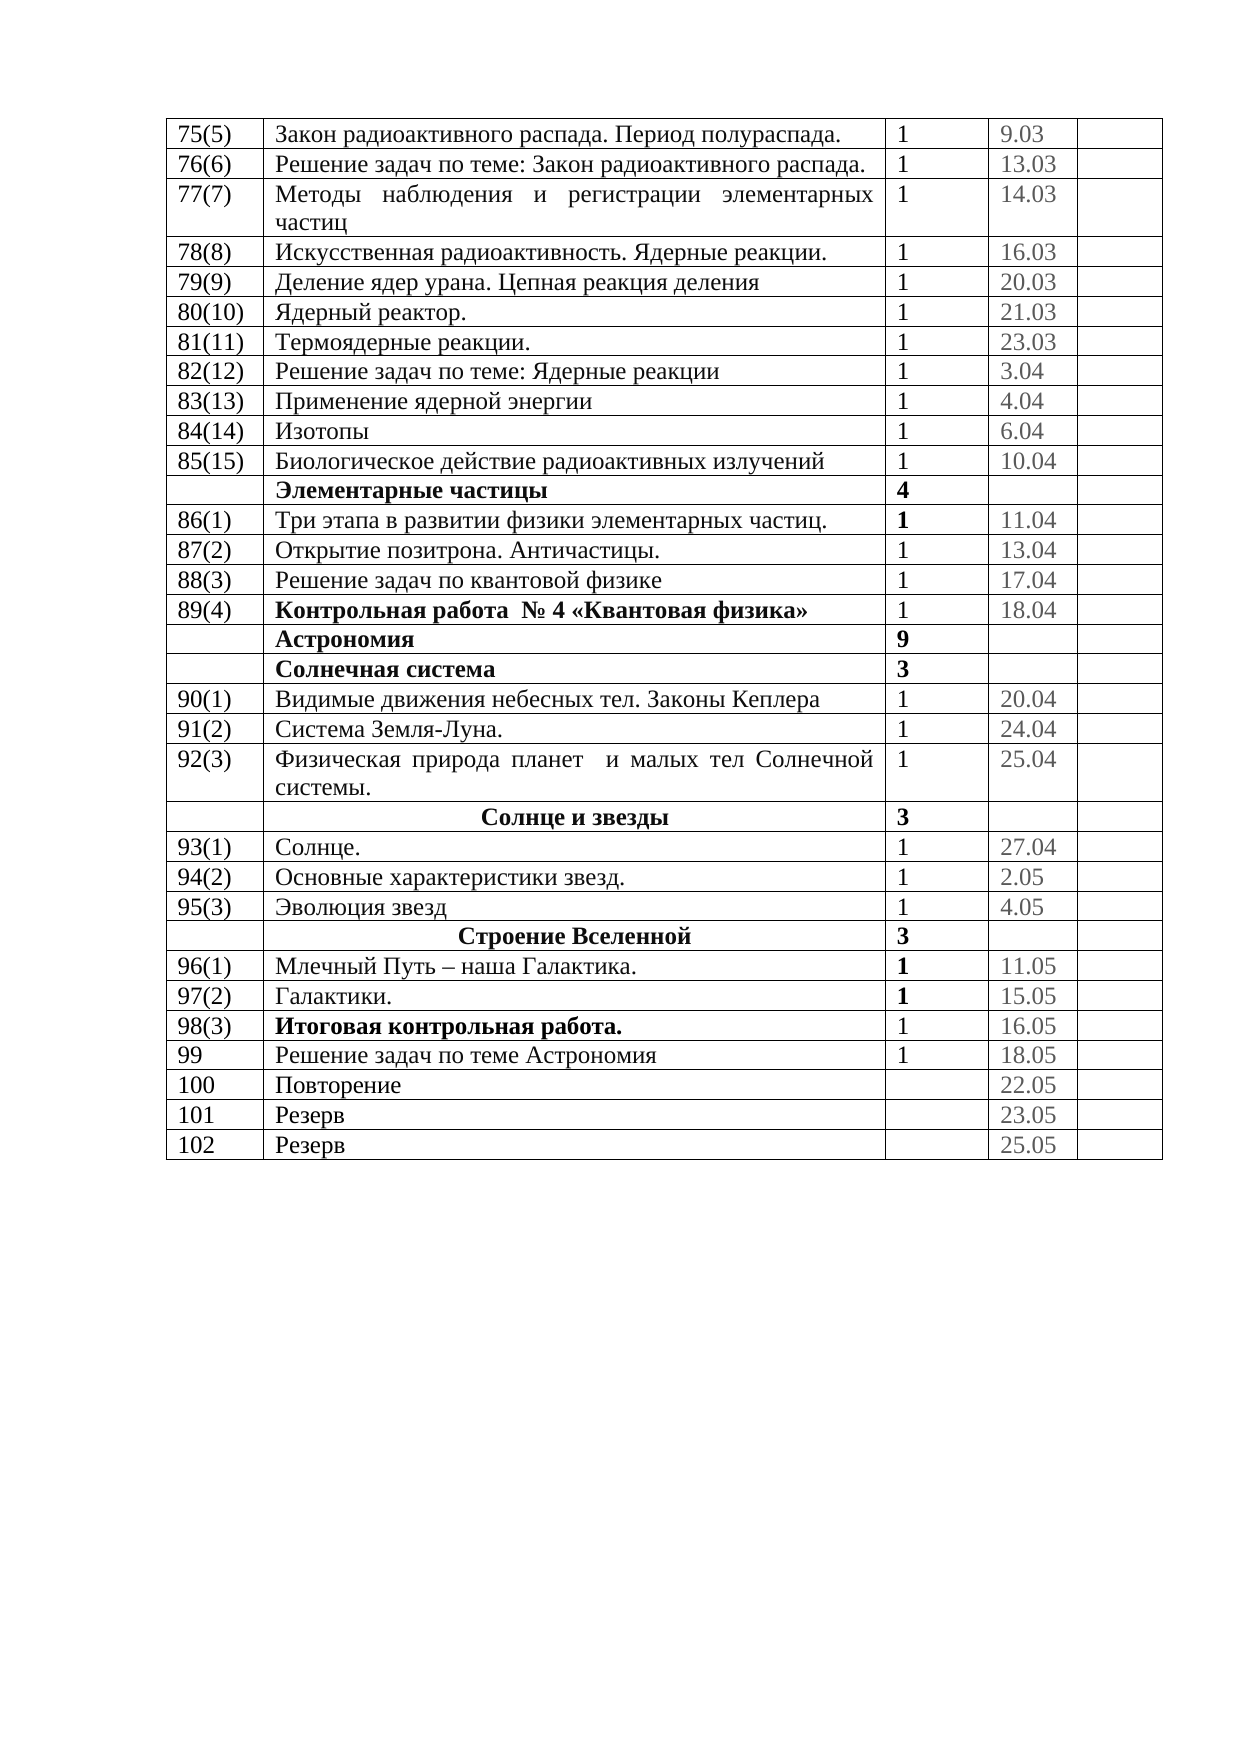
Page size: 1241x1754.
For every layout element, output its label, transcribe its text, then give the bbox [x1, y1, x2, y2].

table_cell [886, 1130, 988, 1159]
table_cell Основные характеристики звезд. [264, 862, 885, 891]
table_cell [167, 625, 263, 653]
table_cell 1 [886, 386, 988, 415]
table_cell Эволюция звезд [264, 892, 885, 920]
table_cell Строение Вселенной [264, 921, 885, 950]
table_cell 10.04 [989, 446, 1077, 474]
table_cell 1 [886, 714, 988, 743]
table_cell [989, 802, 1077, 831]
table_cell 95(3) [167, 892, 263, 920]
table_cell 90(1) [167, 684, 263, 713]
table_cell Повторение [264, 1070, 885, 1099]
table_cell [1078, 446, 1162, 474]
table_cell 75(5) [167, 119, 263, 148]
table_cell 1 [886, 684, 988, 713]
table_cell 80(10) [167, 297, 263, 326]
table_cell 27.04 [989, 832, 1077, 861]
table_cell 13.03 [989, 149, 1077, 178]
table_cell 11.05 [989, 951, 1077, 980]
table_cell 98(3) [167, 1011, 263, 1039]
table_cell 1 [886, 1041, 988, 1069]
table_cell [886, 1100, 988, 1129]
table_cell Млечный Путь – наша Галактика. [264, 951, 885, 980]
table_cell [1078, 179, 1162, 236]
table_cell [1078, 744, 1162, 801]
table_cell [167, 921, 263, 950]
table_cell Ядерный реактор. [264, 297, 885, 326]
table_cell 1 [886, 267, 988, 296]
table_cell 86(1) [167, 505, 263, 534]
table_cell 20.04 [989, 684, 1077, 713]
table_cell [989, 921, 1077, 950]
table_cell 21.03 [989, 297, 1077, 326]
table_cell 1 [886, 535, 988, 564]
table_cell [989, 625, 1077, 653]
table_cell 6.04 [989, 416, 1077, 445]
table_cell 1 [886, 356, 988, 385]
table_cell Контрольная работа № 4 «Квантовая физика» [264, 595, 885, 623]
table_cell [1078, 625, 1162, 653]
table_cell 1 [886, 416, 988, 445]
table_cell 3 [886, 802, 988, 831]
table_cell 18.05 [989, 1041, 1077, 1069]
table_cell Итоговая контрольная работа. [264, 1011, 885, 1039]
table_cell 82(12) [167, 356, 263, 385]
table_cell Решение задач по теме: Ядерные реакции [264, 356, 885, 385]
table_cell [989, 476, 1077, 504]
table_cell [1078, 595, 1162, 623]
table_cell 14.03 [989, 179, 1077, 236]
table_cell 1 [886, 1011, 988, 1039]
table_cell 11.04 [989, 505, 1077, 534]
table_cell 3 [886, 654, 988, 683]
table_cell Галактики. [264, 981, 885, 1010]
table_cell 76(6) [167, 149, 263, 178]
table_cell [1078, 1070, 1162, 1099]
table_cell 85(15) [167, 446, 263, 474]
table_cell Солнце. [264, 832, 885, 861]
table_cell 3 [886, 921, 988, 950]
table_cell 78(8) [167, 237, 263, 266]
table_cell 84(14) [167, 416, 263, 445]
table_cell Решение задач по теме: Закон радиоактивного распада. [264, 149, 885, 178]
table_cell 1 [886, 327, 988, 355]
table_cell 1 [886, 832, 988, 861]
table_cell Деление ядер урана. Цепная реакция деления [264, 267, 885, 296]
table_cell 1 [886, 892, 988, 920]
table_cell Солнце и звезды [264, 802, 885, 831]
table_cell Видимые движения небесных тел. Законы Кеплера [264, 684, 885, 713]
table_cell 1 [886, 951, 988, 980]
table_cell [886, 1070, 988, 1099]
table_cell Искусственная радиоактивность. Ядерные реакции. [264, 237, 885, 266]
table_cell Открытие позитрона. Античастицы. [264, 535, 885, 564]
table_cell 99 [167, 1041, 263, 1069]
table_cell [1078, 535, 1162, 564]
table_cell Физическая природа планет и малых тел Солнечной системы. [264, 744, 885, 801]
table_cell [1078, 267, 1162, 296]
table_cell 4.05 [989, 892, 1077, 920]
table_cell 17.04 [989, 565, 1077, 594]
table_cell 1 [886, 565, 988, 594]
table_cell Астрономия [264, 625, 885, 653]
table_cell 20.03 [989, 267, 1077, 296]
table_cell [1078, 327, 1162, 355]
table_cell 16.03 [989, 237, 1077, 266]
table_cell Три этапа в развитии физики элементарных частиц. [264, 505, 885, 534]
table_cell 3.04 [989, 356, 1077, 385]
table_cell 15.05 [989, 981, 1077, 1010]
table_cell 1 [886, 149, 988, 178]
table_cell [1078, 802, 1162, 831]
table_cell [1078, 237, 1162, 266]
table_cell 25.04 [989, 744, 1077, 801]
table_cell 2.05 [989, 862, 1077, 891]
table_cell [167, 802, 263, 831]
table_cell [1078, 356, 1162, 385]
table_cell 88(3) [167, 565, 263, 594]
table_cell [1078, 416, 1162, 445]
table_cell [1078, 1100, 1162, 1129]
table_cell 87(2) [167, 535, 263, 564]
table_cell 1 [886, 446, 988, 474]
table_cell 92(3) [167, 744, 263, 801]
table_cell 1 [886, 119, 988, 148]
table_cell [167, 654, 263, 683]
table_cell 96(1) [167, 951, 263, 980]
table_cell 94(2) [167, 862, 263, 891]
table_cell 4.04 [989, 386, 1077, 415]
table_cell 91(2) [167, 714, 263, 743]
table_cell Решение задач по квантовой физике [264, 565, 885, 594]
table_cell 79(9) [167, 267, 263, 296]
table_cell [1078, 832, 1162, 861]
table_cell [1078, 862, 1162, 891]
table_cell [1078, 386, 1162, 415]
table_cell [1078, 1041, 1162, 1069]
table_cell Термоядерные реакции. [264, 327, 885, 355]
table_cell 1 [886, 237, 988, 266]
table_cell 97(2) [167, 981, 263, 1010]
table_cell 25.05 [989, 1130, 1077, 1159]
table_cell 24.04 [989, 714, 1077, 743]
table_cell 16.05 [989, 1011, 1077, 1039]
table_cell [989, 654, 1077, 683]
table_cell 101 [167, 1100, 263, 1129]
table_cell 9 [886, 625, 988, 653]
table_cell [1078, 476, 1162, 504]
table_cell 1 [886, 595, 988, 623]
table_cell 9.03 [989, 119, 1077, 148]
table_cell [1078, 1130, 1162, 1159]
table_cell Изотопы [264, 416, 885, 445]
table_cell [1078, 892, 1162, 920]
table_cell 4 [886, 476, 988, 504]
table_cell 89(4) [167, 595, 263, 623]
table_cell [1078, 951, 1162, 980]
table_cell [1078, 149, 1162, 178]
table_cell 102 [167, 1130, 263, 1159]
table_cell 81(11) [167, 327, 263, 355]
table_cell 93(1) [167, 832, 263, 861]
table_cell 22.05 [989, 1070, 1077, 1099]
table_cell Солнечная система [264, 654, 885, 683]
table_cell 1 [886, 505, 988, 534]
table_cell [1078, 119, 1162, 148]
table_cell Система Земля-Луна. [264, 714, 885, 743]
table_cell [1078, 921, 1162, 950]
table_cell [1078, 654, 1162, 683]
table_cell 1 [886, 862, 988, 891]
table_cell [1078, 981, 1162, 1010]
table_cell 77(7) [167, 179, 263, 236]
table_cell 18.04 [989, 595, 1077, 623]
table_cell Решение задач по теме Астрономия [264, 1041, 885, 1069]
table_cell [1078, 505, 1162, 534]
table_cell Элементарные частицы [264, 476, 885, 504]
table_cell Методы наблюдения и регистрации элементарных частиц [264, 179, 885, 236]
table_cell 1 [886, 179, 988, 236]
table_cell 13.04 [989, 535, 1077, 564]
table_cell 100 [167, 1070, 263, 1099]
table_cell Применение ядерной энергии [264, 386, 885, 415]
table_cell 23.05 [989, 1100, 1077, 1129]
table_cell 1 [886, 744, 988, 801]
table_cell [1078, 1011, 1162, 1039]
table_cell 83(13) [167, 386, 263, 415]
table_cell Закон радиоактивного распада. Период полураспада. [264, 119, 885, 148]
table_cell Резерв [264, 1100, 885, 1129]
table_cell [1078, 297, 1162, 326]
table_cell Биологическое действие радиоактивных излучений [264, 446, 885, 474]
table_cell 1 [886, 981, 988, 1010]
table_cell [167, 476, 263, 504]
table_cell [1078, 565, 1162, 594]
table_cell [1078, 714, 1162, 743]
table_cell 1 [886, 297, 988, 326]
table_cell 23.03 [989, 327, 1077, 355]
table_cell Резерв [264, 1130, 885, 1159]
table_cell [1078, 684, 1162, 713]
